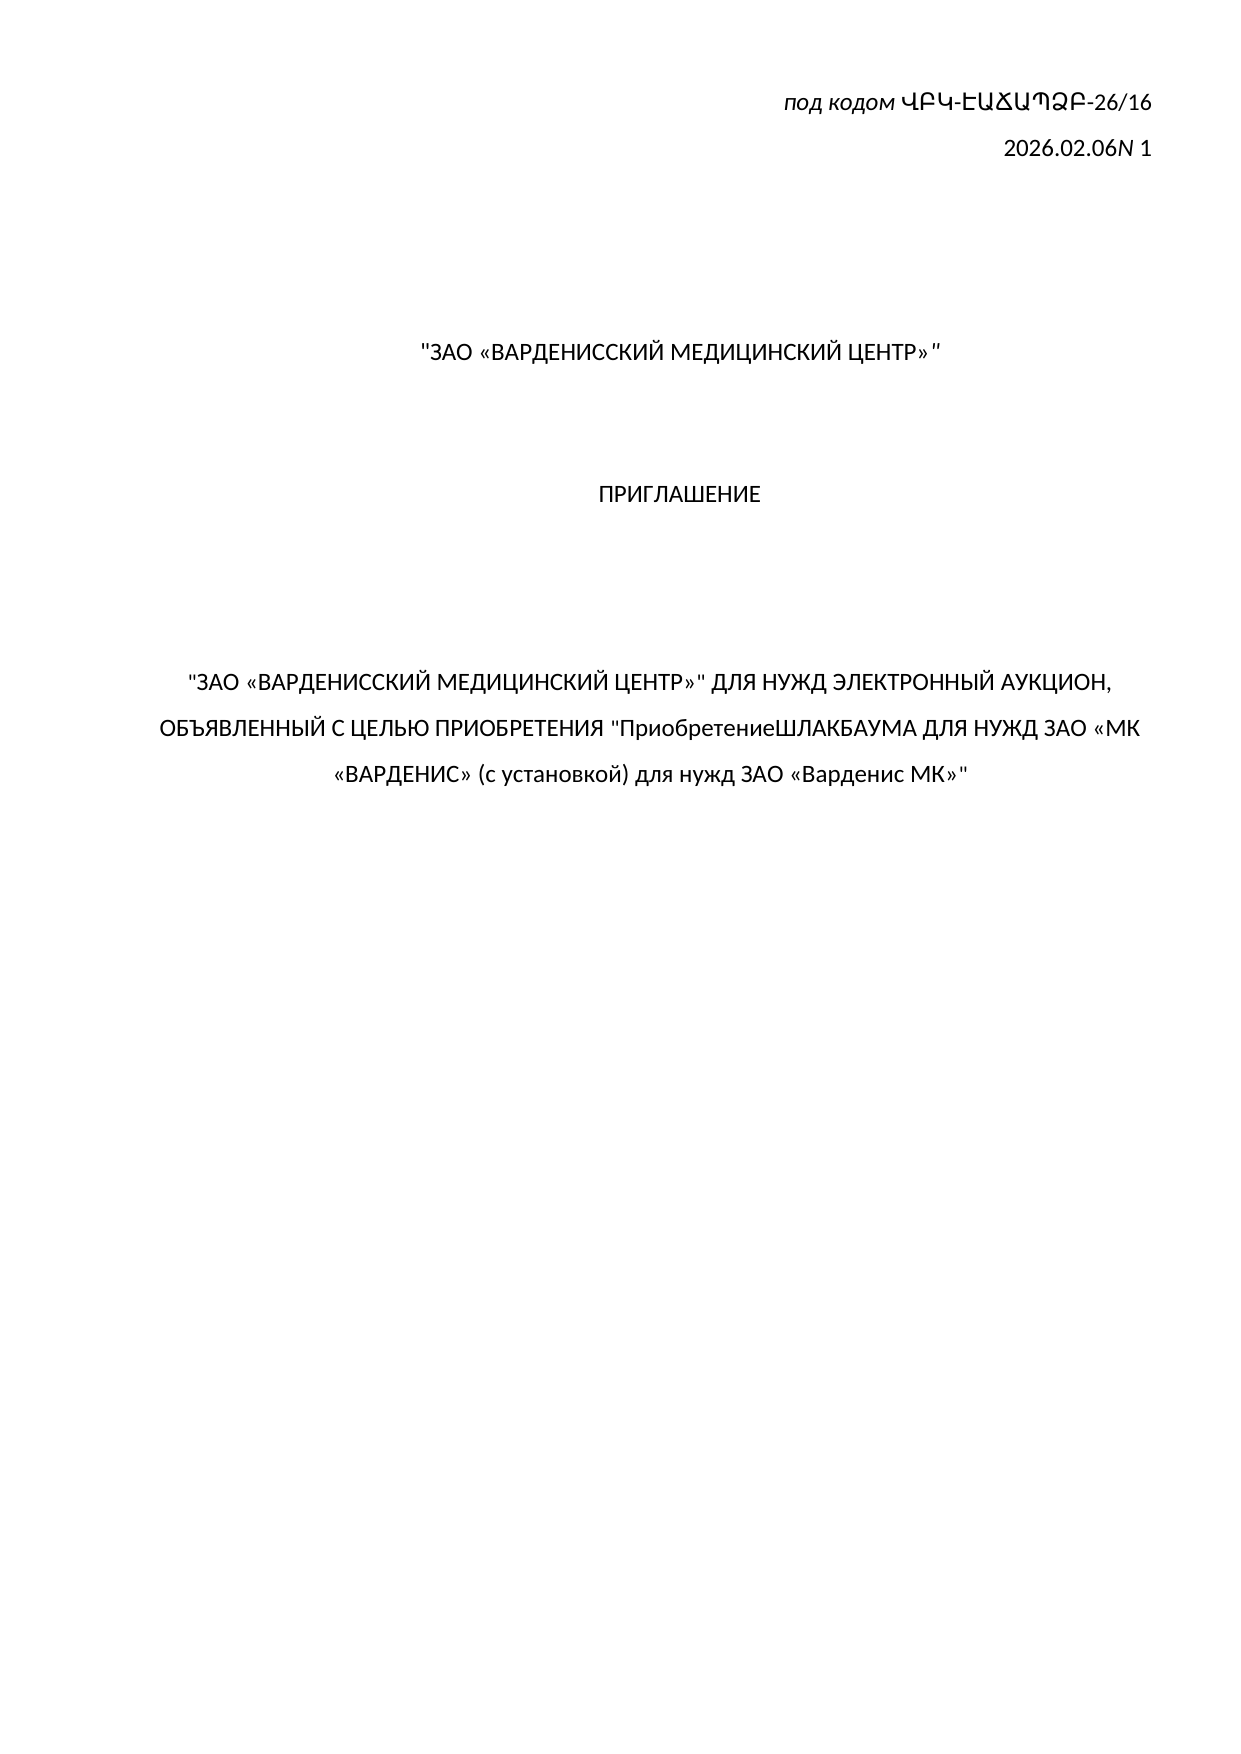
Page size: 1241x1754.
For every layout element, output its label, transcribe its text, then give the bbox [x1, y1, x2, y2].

text "ЗАО «ВАРДЕНИССКИЙ МЕДИЦИНСКИЙ ЦЕНТР»" ДЛЯ НУЖД ЭЛЕКТРОННЫЙ АУКЦИОН, [148, 666, 1152, 697]
text "ЗАО «ВАРДЕНИССКИЙ МЕДИЦИНСКИЙ ЦЕНТР»" [148, 336, 1152, 367]
text под кодом ՎԲԿ-ԷԱՃԱՊՁԲ-26/16 2026.02.06 N 1 [148, 86, 1152, 163]
text ОБЪЯВЛЕННЫЙ С ЦЕЛЬЮ ПРИОБРЕТЕНИЯ "ПриобретениеШЛАКБАУМА ДЛЯ НУЖД ЗАО «МК «ВАРДЕНИС» (с установкой) для нужд ЗАО «Варденис МК»" [148, 712, 1152, 788]
text ПРИГЛАШЕНИЕ [148, 478, 1152, 508]
